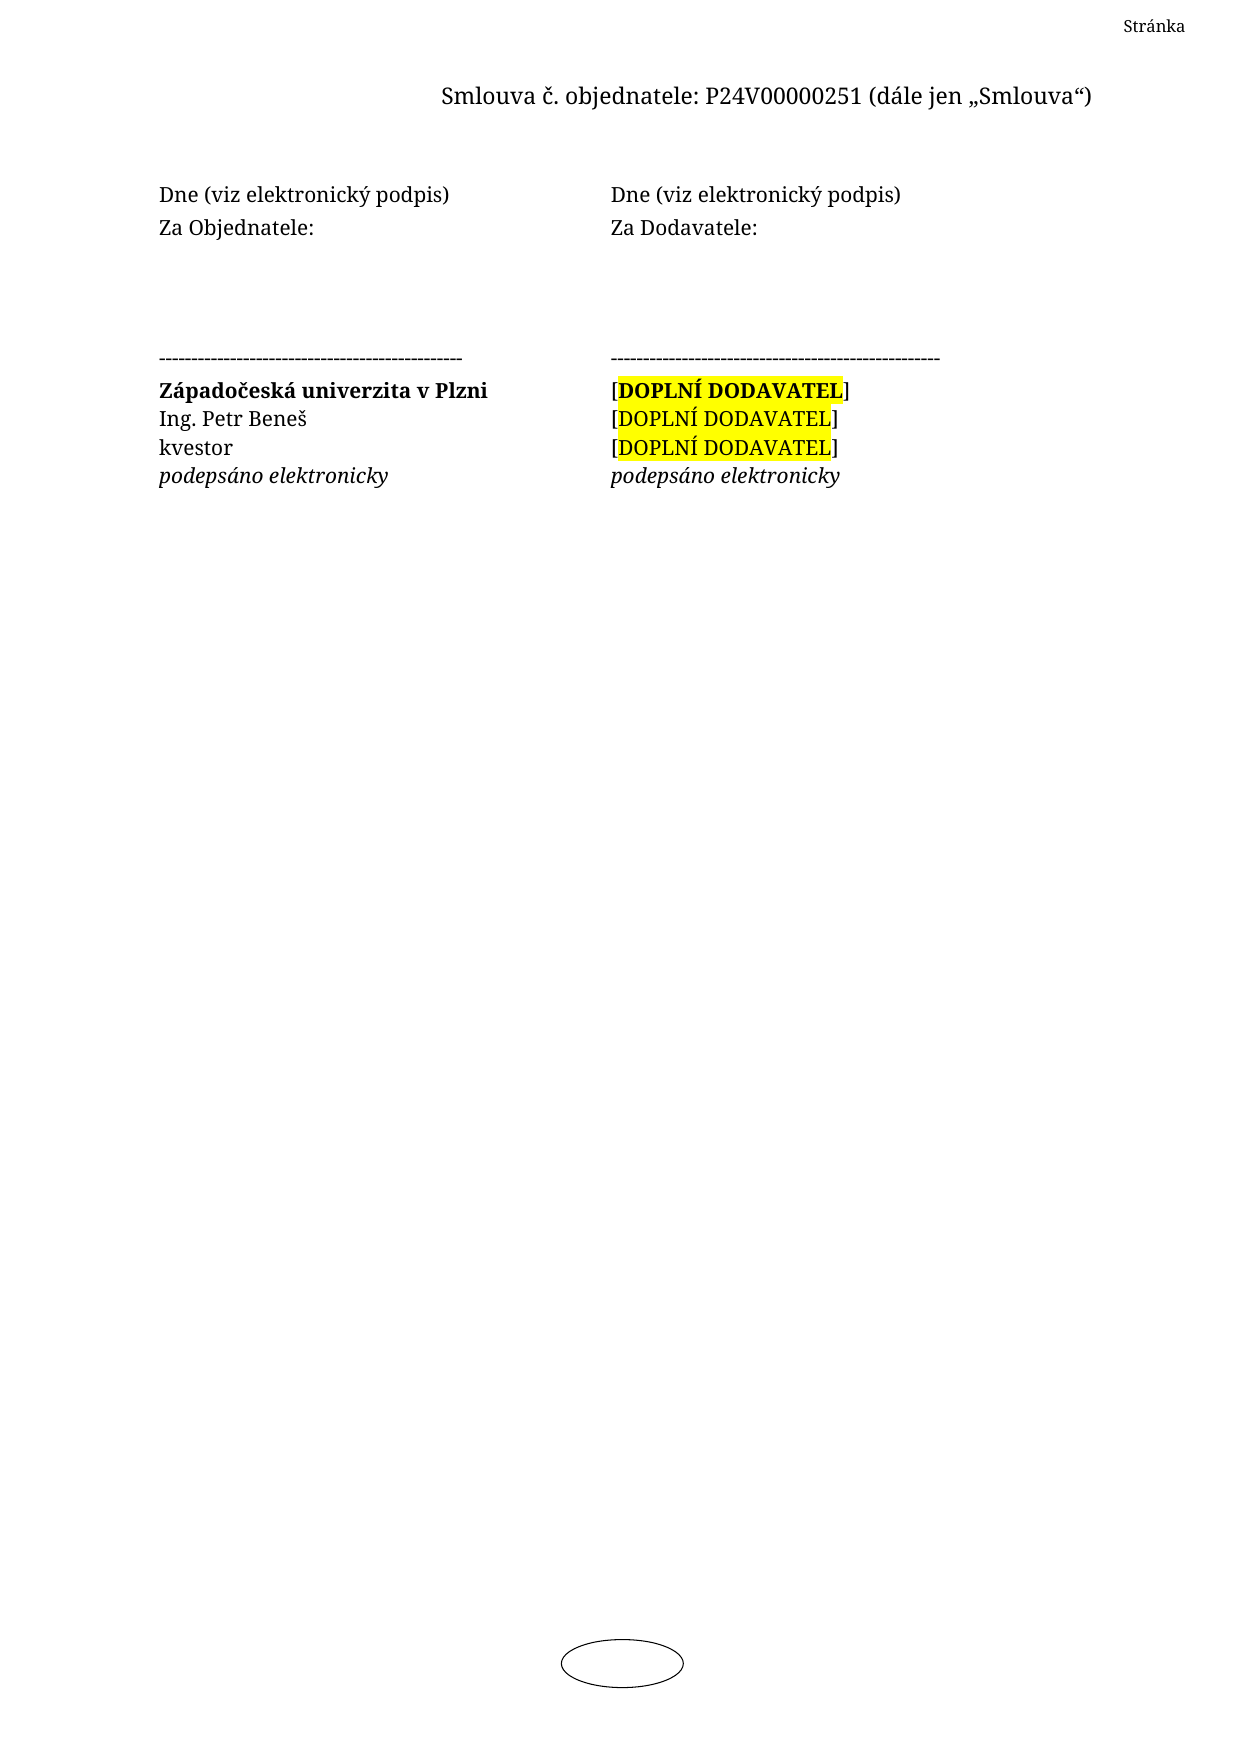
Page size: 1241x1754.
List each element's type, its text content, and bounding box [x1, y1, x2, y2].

table_header Dne (viz elektronický podpis) Za Objednatele: ----------------------------------------------- Západočeská univerzita v Plzni Ing. Petr Beneš kvestor podepsáno elektronicky [148, 180, 599, 490]
table_header Dne (viz elektronický podpis) Za Dodavatele: --------------------------------------------------- [DOPLNÍ DODAVATEL] [DOPLNÍ DODAVATEL] [DOPLNÍ DODAVATEL] podepsáno elektronicky [599, 180, 1051, 490]
